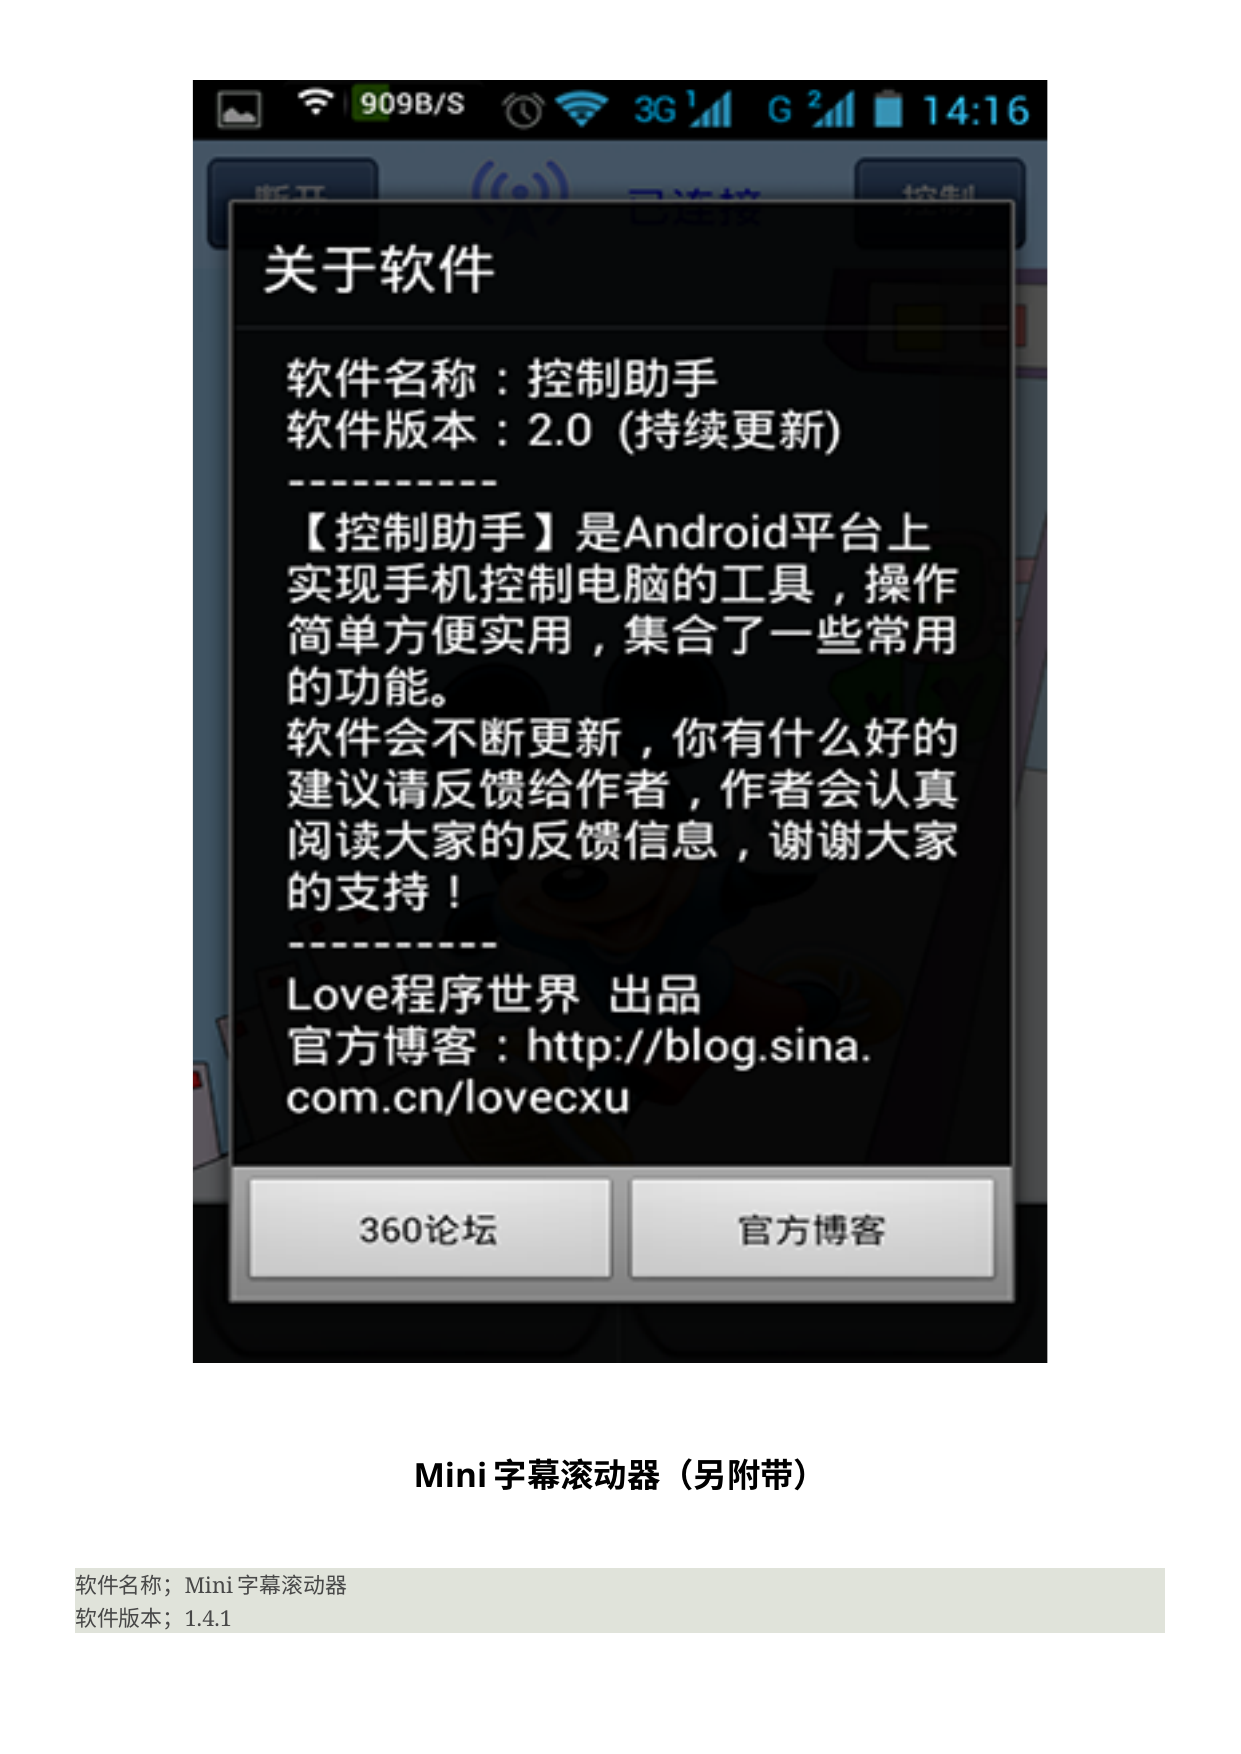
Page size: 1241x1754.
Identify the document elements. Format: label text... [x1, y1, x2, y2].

picture [192, 80, 1048, 1363]
subtitle Mini字幕滚动器（另附带） [75, 1440, 1165, 1505]
text 软件名称；Mini字幕滚动器 软件版本；1.4.1 [75, 1568, 1165, 1633]
